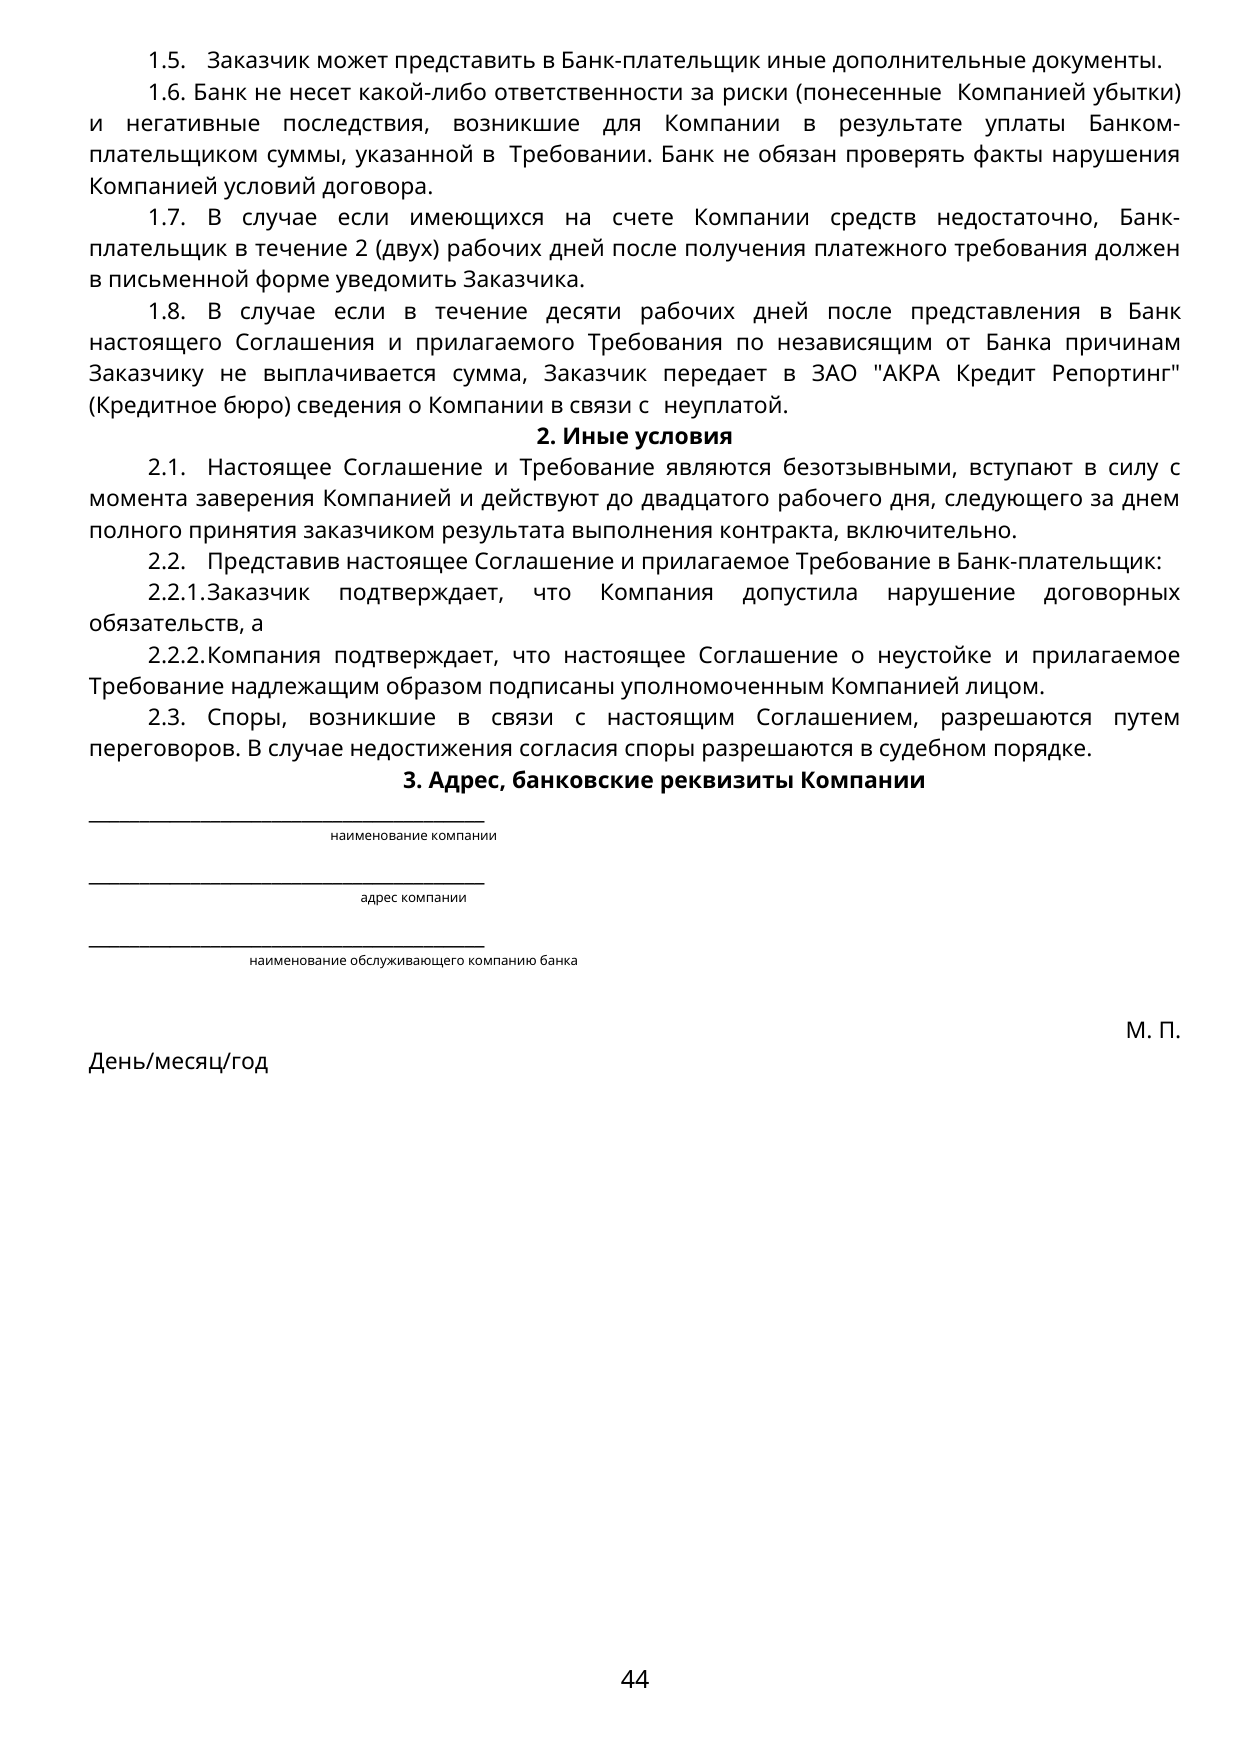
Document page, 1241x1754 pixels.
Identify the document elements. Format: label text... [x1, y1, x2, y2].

text 2.2.2. Компания подтверждает, что настоящее Соглашение о неустойке и прилагаемое Требование надлежащим образом подписаны уполномоченным Компанией лицом. [89, 639, 1181, 701]
text 2.2.1. Заказчик подтверждает, что Компания допустила нарушение договорных обязательств, а [89, 576, 1181, 639]
text 1.5. Заказчик может представить в Банк-плательщик иные дополнительные документы. [89, 44, 1181, 76]
text наименование обслуживающего компанию банка [89, 951, 738, 982]
text М. П. [89, 1014, 1181, 1045]
text 1.8. В случае если в течение десяти рабочих дней после представления в Банк настоящего Соглашения и прилагаемого Требования по независящим от Банка причинам Заказчику не выплачивается сумма, Заказчик передает в ЗАО "АКРА Кредит Репортинг" (Кредитное бюро) сведения о Компании в связи с неуплатой. [89, 294, 1181, 420]
text 2. Иные условия [89, 420, 1181, 451]
text 1.6. Банк не несет какой-либо ответственности за риски (понесенные Компанией убытки) и негативные последствия, возникшие для Компании в результате уплаты Банком-плательщиком суммы, указанной в Требовании. Банк не обязан проверять факты нарушения Компанией условий договора. [89, 76, 1181, 201]
text 1.7. В случае если имеющихся на счете Компании средств недостаточно, Банк-плательщик в течение 2 (двух) рабочих дней после получения платежного требования должен в письменной форме уведомить Заказчика. [89, 201, 1181, 294]
text _______________________________________ [89, 920, 1181, 951]
text 3. Адрес, банковские реквизиты Компании [89, 764, 1181, 795]
text _______________________________________ [89, 857, 1181, 889]
text наименование компании [89, 826, 738, 857]
text 2.1. Настоящее Соглашение и Требование являются безотзывными, вступают в силу с момента заверения Компанией и действуют до двадцатого рабочего дня, следующего за днем полного принятия заказчиком результата выполнения контракта, включительно. [89, 451, 1181, 545]
text адрес компании [89, 889, 738, 920]
text День/месяц/год [89, 1045, 1181, 1076]
text 2.3. Споры, возникшие в связи с настоящим Соглашением, разрешаются путем переговоров. В случае недостижения согласия споры разрешаются в судебном порядке. [89, 701, 1181, 764]
text 2.2. Представив настоящее Соглашение и прилагаемое Требование в Банк-плательщик: [89, 545, 1181, 576]
text _______________________________________ [89, 795, 1181, 826]
